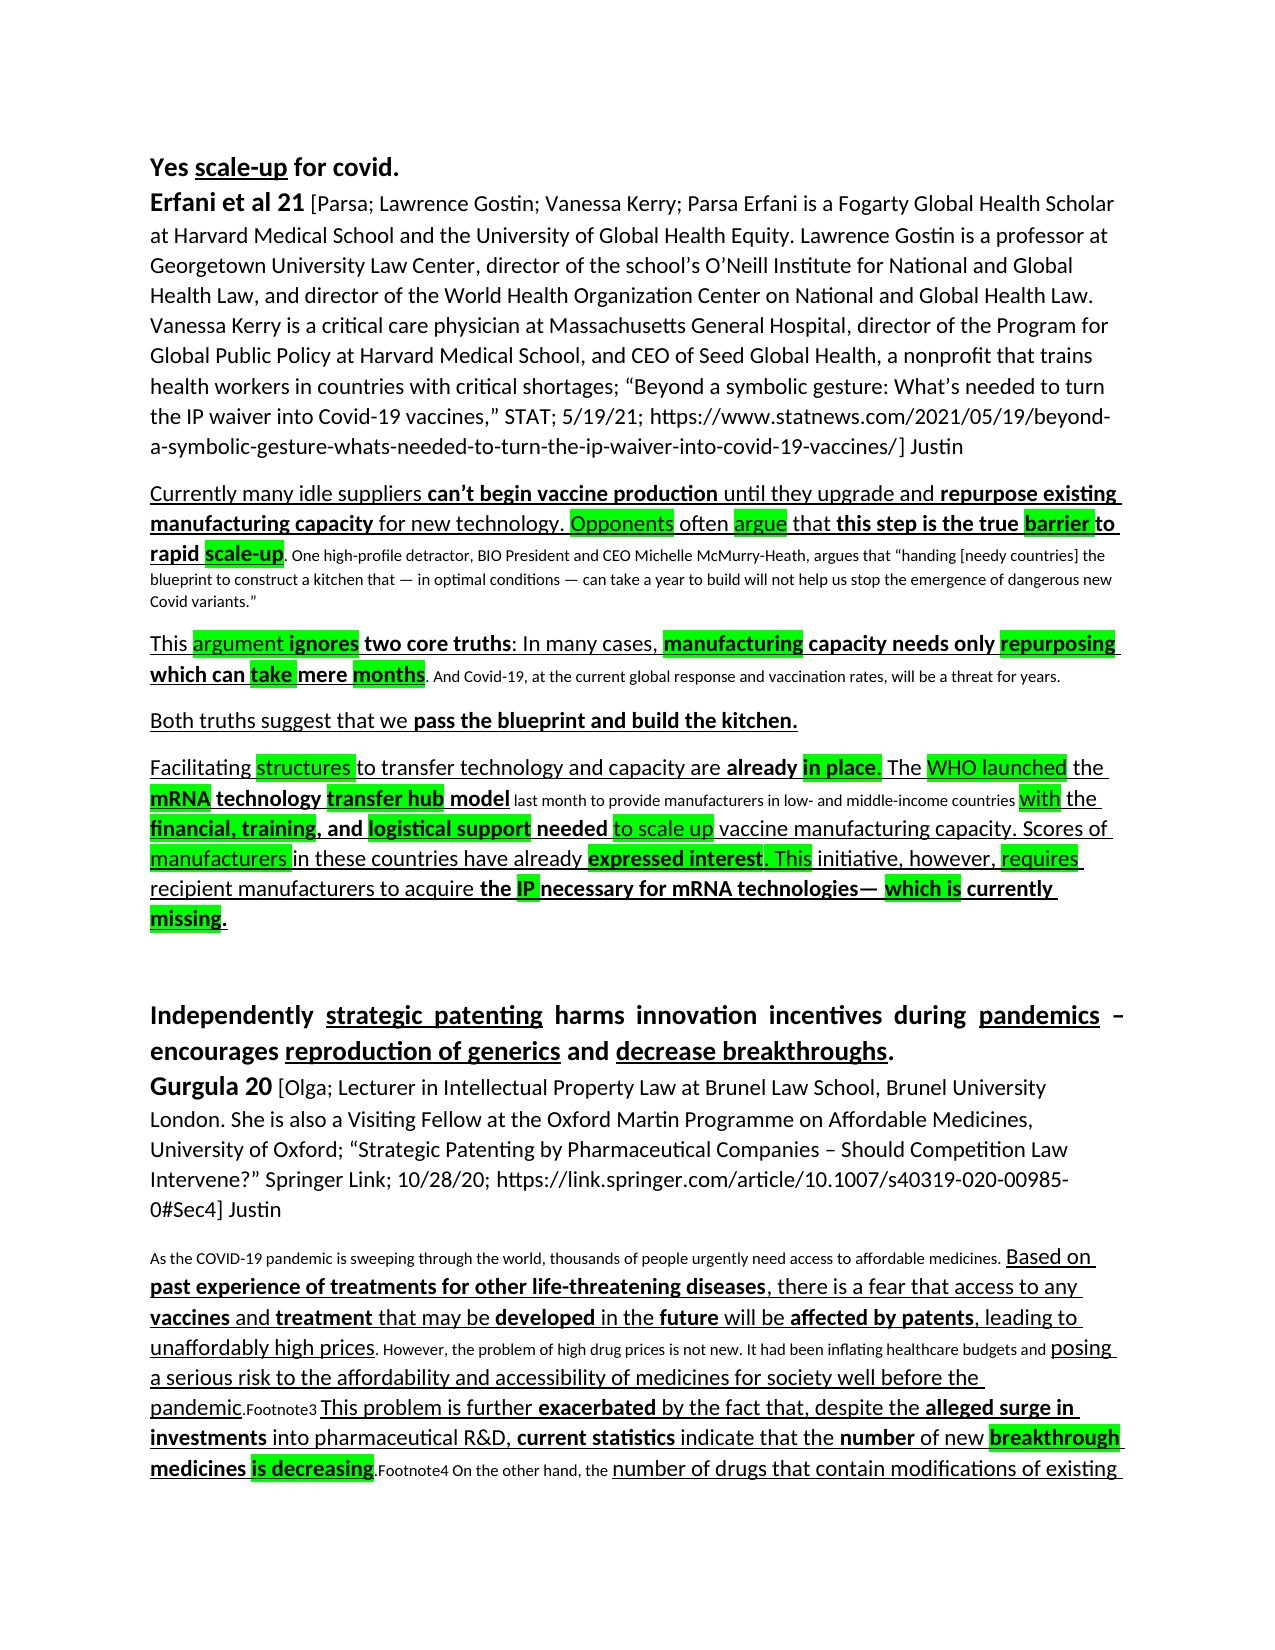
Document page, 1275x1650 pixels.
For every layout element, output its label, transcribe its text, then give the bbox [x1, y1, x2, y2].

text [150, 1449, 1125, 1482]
text Currently many idle suppliers can’t begin vaccine production until they upgrade and repurpose existing manufacturing capacity for new technology. Opponents often argue that this step is the true barrier to rapid scale-up. One high-profile detractor, BIO President and CEO Michelle McMurry-Heath, argues that “handing [needy countries] the blueprint to construct a kitchen that — in optimal conditions — can take a year to build will not help us stop the emergence of dangerous new Covid variants.” [150, 479, 1125, 611]
subtitle Independently strategic patenting harms innovation incentives during pandemics – encourages reproduction of generics and decrease breakthroughs. [150, 998, 1125, 1067]
subtitle Yes scale-up for covid. [150, 150, 1125, 183]
text This argument ignores two core truths: In many cases, manufacturing capacity needs only repurposing which can take mere months. And Covid-19, at the current global response and vaccination rates, will be a threat for years. [150, 629, 1125, 688]
text Gurgula 20 [Olga; Lecturer in Intellectual Property Law at Brunel Law School, Brunel University London. She is also a Visiting Fellow at the Oxford Martin Programme on Affordable Medicines, University of Oxford; “Strategic Patenting by Pharmaceutical Companies – Should Competition Law Intervene?” Springer Link; 10/28/20; https://link.springer.com/article/10.1007/s40319-020-00985-0#Sec4] Justin [150, 1069, 1125, 1223]
text Facilitating structures to transfer technology and capacity are already in place. The WHO launched the mRNA technology transfer hub model last month to provide manufacturers in low- and middle-income countries with the financial, training, and logistical support needed to scale up vaccine manufacturing capacity. Scores of manufacturers in these countries have already expressed interest. This initiative, however, requires recipient manufacturers to acquire the IP necessary for mRNA technologies— which is currently missing. [150, 753, 1125, 933]
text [150, 1242, 1125, 1448]
text Both truths suggest that we pass the blueprint and build the kitchen. [150, 707, 1125, 735]
text Erfani et al 21 [Parsa; Lawrence Gostin; Vanessa Kerry; Parsa Erfani is a Fogarty Global Health Scholar at Harvard Medical School and the University of Global Health Equity. Lawrence Gostin is a professor at Georgetown University Law Center, director of the school’s O’Neill Institute for National and Global Health Law, and director of the World Health Organization Center on National and Global Health Law. Vanessa Kerry is a critical care physician at Massachusetts General Hospital, director of the Program for Global Public Policy at Harvard Medical School, and CEO of Seed Global Health, a nonprofit that trains health workers in countries with critical shortages; “Beyond a symbolic gesture: What’s needed to turn the IP waiver into Covid-19 vaccines,” STAT; 5/19/21; https://www.statnews.com/2021/05/19/beyond-a-symbolic-gesture-whats-needed-to-turn-the-ip-waiver-into-covid-19-vaccines/] Justin [150, 186, 1125, 460]
